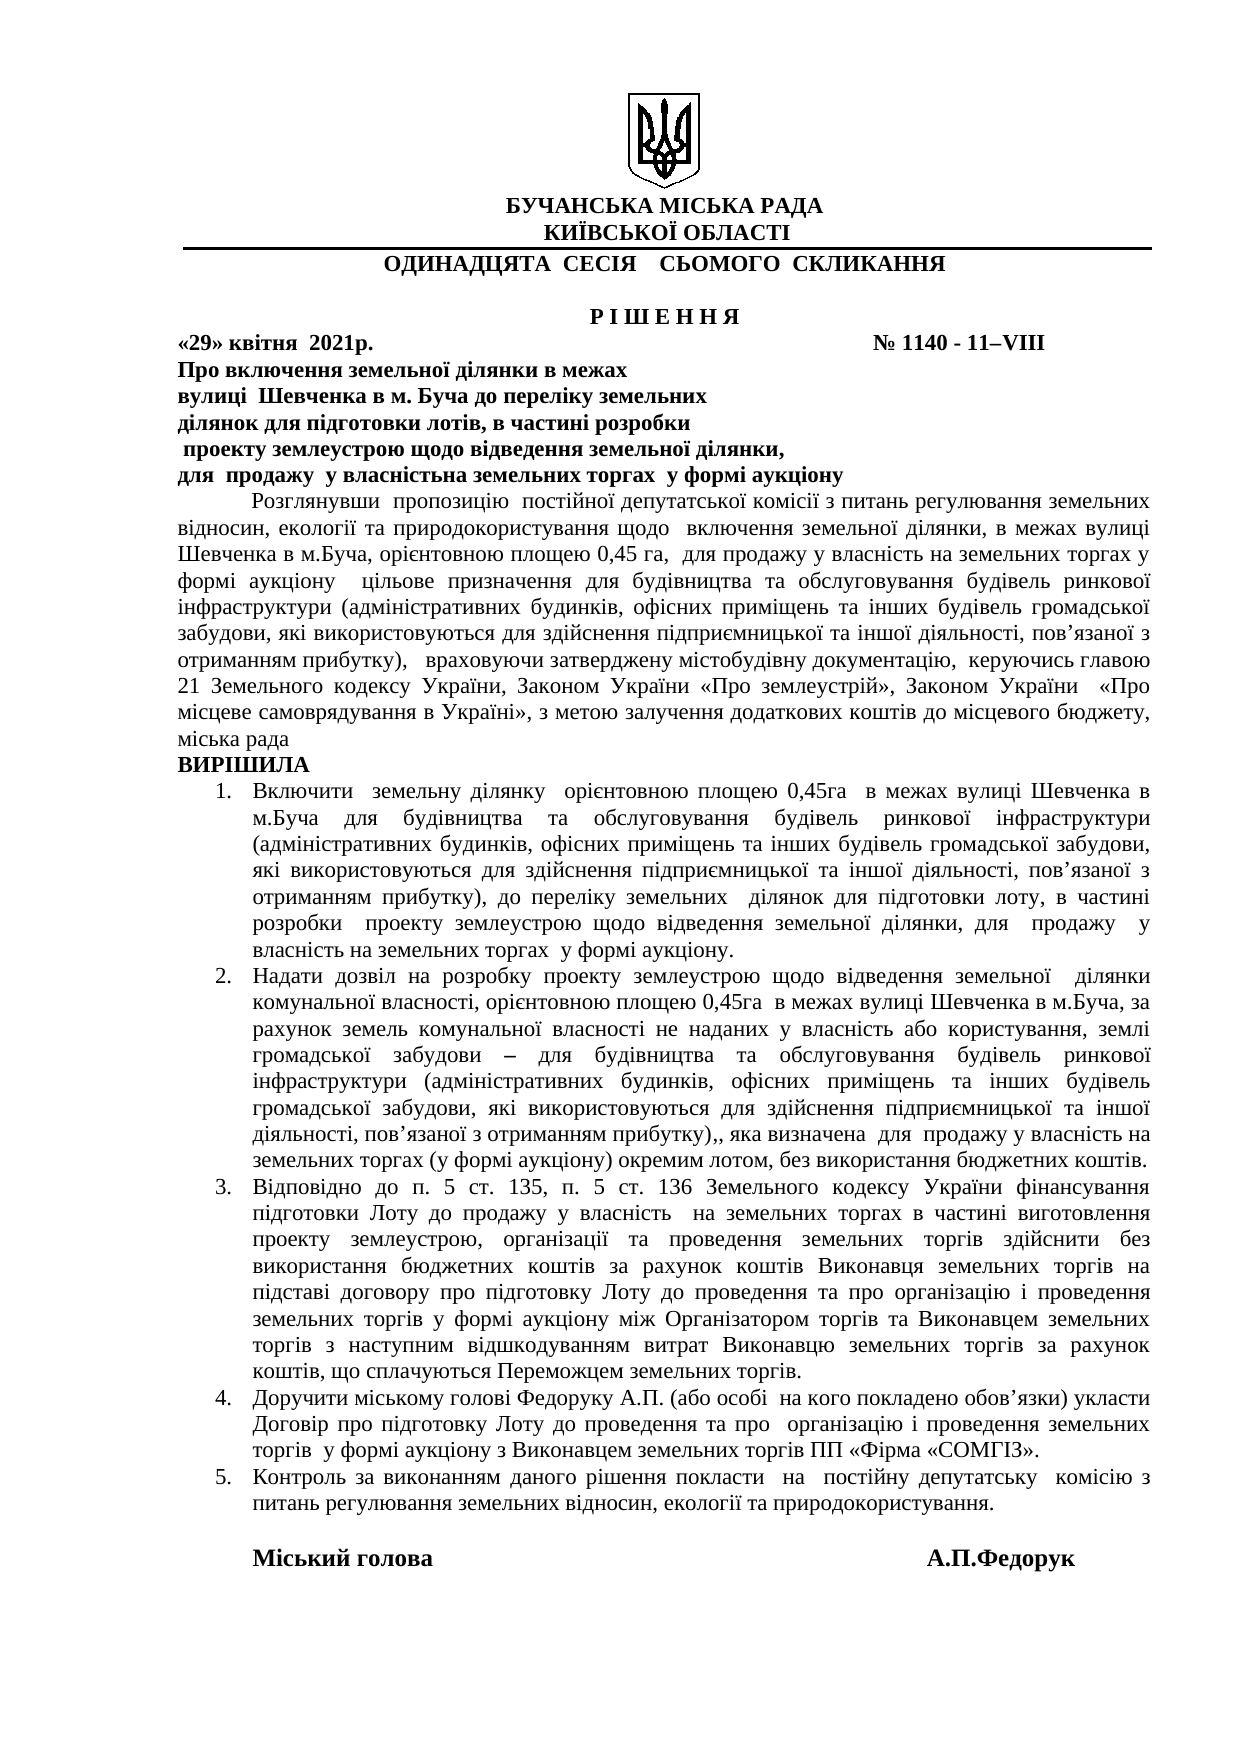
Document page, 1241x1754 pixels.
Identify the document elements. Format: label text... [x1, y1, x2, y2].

text ділянок для підготовки лотів, в частині розробки [177, 408, 1152, 435]
text ВИРІШИЛА [177, 751, 1152, 777]
text «29» квітня 2021р. № 1140 - 11–VІІІ [177, 329, 1152, 356]
list Доручити міському голові Федоруку А.П. (або особі на кого покладено обов’язки) укласти Договір про підготовку Лоту до проведення та про організацію і проведення земельних торгів у формі аукціону з Виконавцем земельних торгів ПП «Фірма «СОМГІЗ». [215, 1384, 1152, 1463]
text Р І Ш Е Н Н Я [177, 303, 1152, 329]
list Контроль за виконанням даного рішення покласти на постійну депутатську комісію з питань регулювання земельних відносин, екології та природокористування. [215, 1463, 1152, 1515]
list Відповідно до п. 5 ст. 135, п. 5 ст. 136 Земельного кодексу України фінансування підготовки Лоту до продажу у власність на земельних торгах в частині виготовлення проекту землеустрою, організації та проведення земельних торгів здійснити без використання бюджетних коштів за рахунок коштів Виконавця земельних торгів на підставі договору про підготовку Лоту до проведення та про організацію і проведення земельних торгів у формі аукціону між Організатором торгів та Виконавцем земельних торгів з наступним відшкодуванням витрат Виконавцю земельних торгів за рахунок коштів, що сплачуються Переможцем земельних торгів. [215, 1173, 1152, 1384]
text КИЇВСЬКОЇ ОБЛАСТІ [183, 219, 1152, 247]
text для продажу у власністьна земельних торгах у формі аукціону [177, 461, 1152, 488]
list Включити земельну ділянку орієнтовною площею 0,45га в межах вулиці Шевченка в м.Буча для будівництва та обслуговування будівель ринкової інфраструктури (адміністративних будинків, офісних приміщень та інших будівель громадської забудови, які використовуються для здійснення підприємницької та іншої діяльності, пов’язаної з отриманням прибутку), до переліку земельних ділянок для підготовки лоту, в частині розробки проекту землеустрою щодо відведення земельної ділянки, для продажу у власність на земельних торгах у формі аукціону. [215, 777, 1152, 962]
text БУЧАНСЬКА МІСЬКА РАДА [177, 192, 1152, 219]
text проекту землеустрою щодо відведення земельної ділянки, [177, 435, 1152, 461]
list Надати дозвіл на розробку проекту землеустрою щодо відведення земельної ділянки комунальної власності, орієнтовною площею 0,45га в межах вулиці Шевченка в м.Буча, за рахунок земель комунальної власності не наданих у власність або користування, землі громадської забудови – для будівництва та обслуговування будівель ринкової інфраструктури (адміністративних будинків, офісних приміщень та інших будівель громадської забудови, які використовуються для здійснення підприємницької та іншої діяльності, пов’язаної з отриманням прибутку),, яка визначена для продажу у власність на земельних торгах (у формі аукціону) окремим лотом, без використання бюджетних коштів. [215, 962, 1152, 1173]
text Розглянувши пропозицію постійної депутатської комісії з питань регулювання земельних відносин, екології та природокористування щодо включення земельної ділянки, в межах вулиці Шевченка в м.Буча, орієнтовною площею 0,45 га, для продажу у власність на земельних торгах у формі аукціону цільове призначення для будівництва та обслуговування будівель ринкової інфраструктури (адміністративних будинків, офісних приміщень та інших будівель громадської забудови, які використовуються для здійснення підприємницької та іншої діяльності, пов’язаної з отриманням прибутку), враховуючи затверджену містобудівну документацію, керуючись главою 21 Земельного кодексу України, Законом України «Про землеустрій», Законом України «Про місцеве самоврядування в Україні», з метою залучення додаткових коштів до місцевого бюджету, міська рада [177, 646, 1152, 751]
text Про включення земельної ділянки в межах [177, 356, 1152, 382]
text Міський голова А.П.Федорук [177, 1543, 1152, 1572]
text ОДИНАДЦЯТА СЕСІЯ СЬОМОГО СКЛИКАННЯ [177, 250, 1152, 277]
text вулиці Шевченка в м. Буча до переліку земельних [177, 382, 1152, 408]
text Розглянувши пропозицію постійної депутатської комісії з питань регулювання земельних відносин, екології та природокористування щодо включення земельної ділянки, в межах вулиці Шевченка в м.Буча, орієнтовною площею 0,45 га, для продажу у власність на земельних торгах у формі аукціону цільове призначення для будівництва та обслуговування будівель ринкової інфраструктури (адміністративних будинків, офісних приміщень та інших будівель громадської забудови, які використовуються для здійснення підприємницької та іншої діяльності, пов’язаної з отриманням прибутку), враховуючи затверджену містобудівну документацію, керуючись главою 21 Земельного кодексу України, Законом України «Про землеустрій», Законом України «Про місцеве самоврядування в Україні», з метою залучення додаткових коштів до місцевого бюджету, міська рада [177, 488, 1152, 593]
